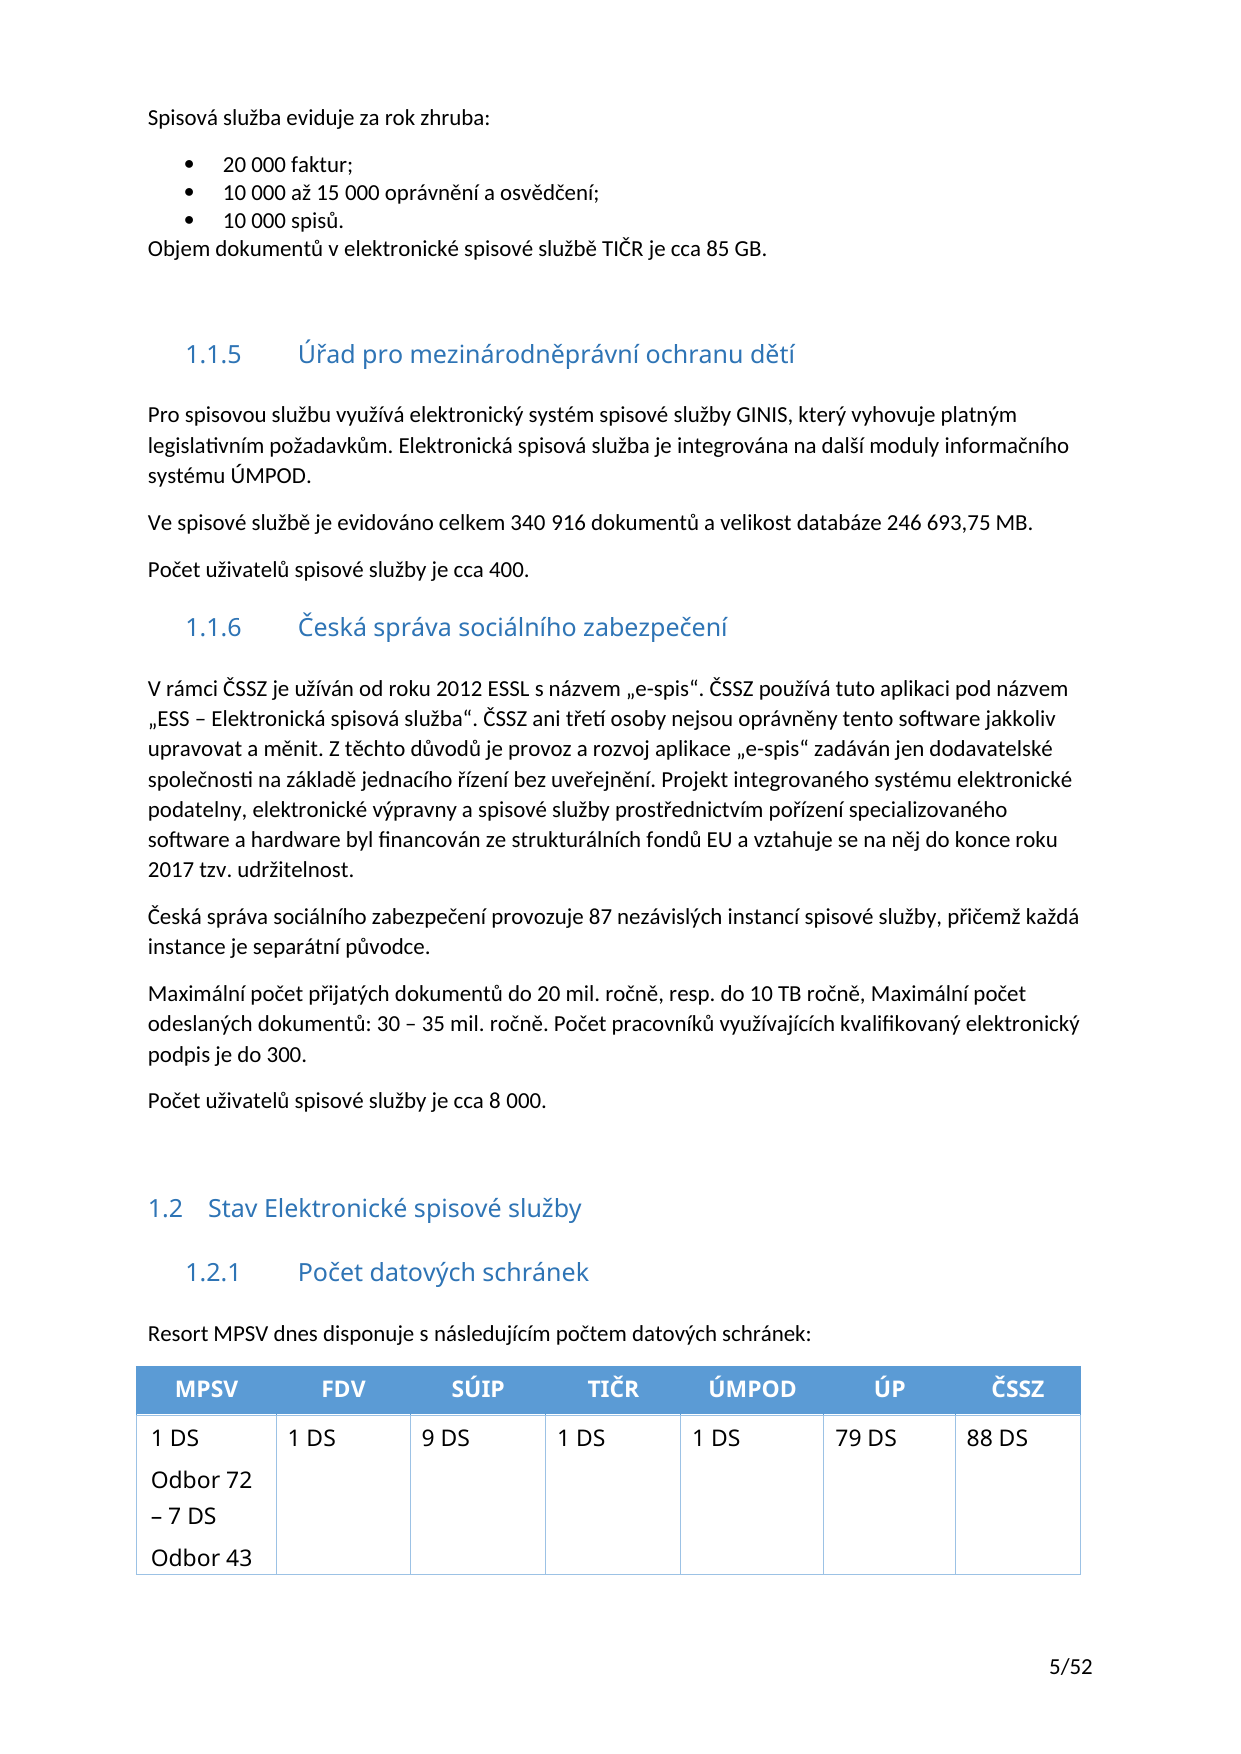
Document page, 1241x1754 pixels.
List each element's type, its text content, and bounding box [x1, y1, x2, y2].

text Spisová služba eviduje za rok zhruba: [148, 103, 1093, 131]
table_header ÚMPOD [681, 1367, 823, 1414]
table_header ÚP [824, 1367, 955, 1414]
table_cell 1 DS [681, 1416, 823, 1573]
text Resort MPSV dnes disponuje s následujícím počtem datových schránek: [148, 1319, 1093, 1347]
text Objem dokumentů v elektronické spisové službě TIČR je cca 85 GB. [148, 234, 1093, 262]
list 20 000 faktur; [185, 150, 1093, 178]
text Maximální počet přijatých dokumentů do 20 mil. ročně, resp. do 10 TB ročně, Maximální počet odeslaných dokumentů: 30 – 35 mil. ročně. Počet pracovníků využívajících kvalifikovaný elektronický podpis je do 300. [148, 979, 1093, 1068]
text Pro spisovou službu využívá elektronický systém spisové služby GINIS, který vyhovuje platným legislativním požadavkům. Elektronická spisová služba je integrována na další moduly informačního systému ÚMPOD. [148, 401, 1093, 489]
table_cell 1 DS [546, 1416, 680, 1573]
text V rámci ČSSZ je užíván od roku 2012 ESSL s názvem „e-spis“. ČSSZ používá tuto aplikaci pod názvem „ESS – Elektronická spisová služba“. ČSSZ ani třetí osoby nejsou oprávněny tento software jakkoliv upravovat a měnit. Z těchto důvodů je provoz a rozvoj aplikace „e-spis“ zadáván jen dodavatelské společnosti na základě jednacího řízení bez uveřejnění. Projekt integrovaného systému elektronické podatelny, elektronické výpravny a spisové služby prostřednictvím pořízení specializovaného software a hardware byl financován ze strukturálních fondů EU a vztahuje se na něj do konce roku 2017 tzv. udržitelnost. [148, 674, 1093, 883]
table_header SÚIP [411, 1367, 545, 1414]
table_cell 88 DS [956, 1416, 1080, 1573]
text Počet uživatelů spisové služby je cca 8 000. [148, 1087, 1093, 1115]
table_header FDV [277, 1367, 410, 1414]
text Počet uživatelů spisové služby je cca 400. [148, 555, 1093, 583]
list 10 000 až 15 000 oprávnění a osvědčení; [185, 178, 1093, 206]
table_header MPSV [137, 1367, 276, 1414]
text Ve spisové službě je evidováno celkem 340 916 dokumentů a velikost databáze 246 693,75 MB. [148, 508, 1093, 536]
table_cell 1 DS [277, 1416, 410, 1573]
subtitle Česká správa sociálního zabezpečení [185, 610, 1093, 644]
table_cell 79 DS [824, 1416, 955, 1573]
subtitle Počet datových schránek [185, 1255, 1093, 1289]
list 10 000 spisů. [185, 206, 1093, 234]
text Česká správa sociálního zabezpečení provozuje 87 nezávislých instancí spisové služby, přičemž každá instance je separátní původce. [148, 902, 1093, 961]
table_cell 9 DS [411, 1416, 545, 1573]
subtitle Úřad pro mezinárodněprávní ochranu dětí [185, 336, 1093, 371]
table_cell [137, 1416, 276, 1573]
table_header TIČR [546, 1367, 680, 1414]
subtitle Stav Elektronické spisové služby [148, 1191, 1093, 1225]
table_header ČSSZ [956, 1367, 1080, 1414]
